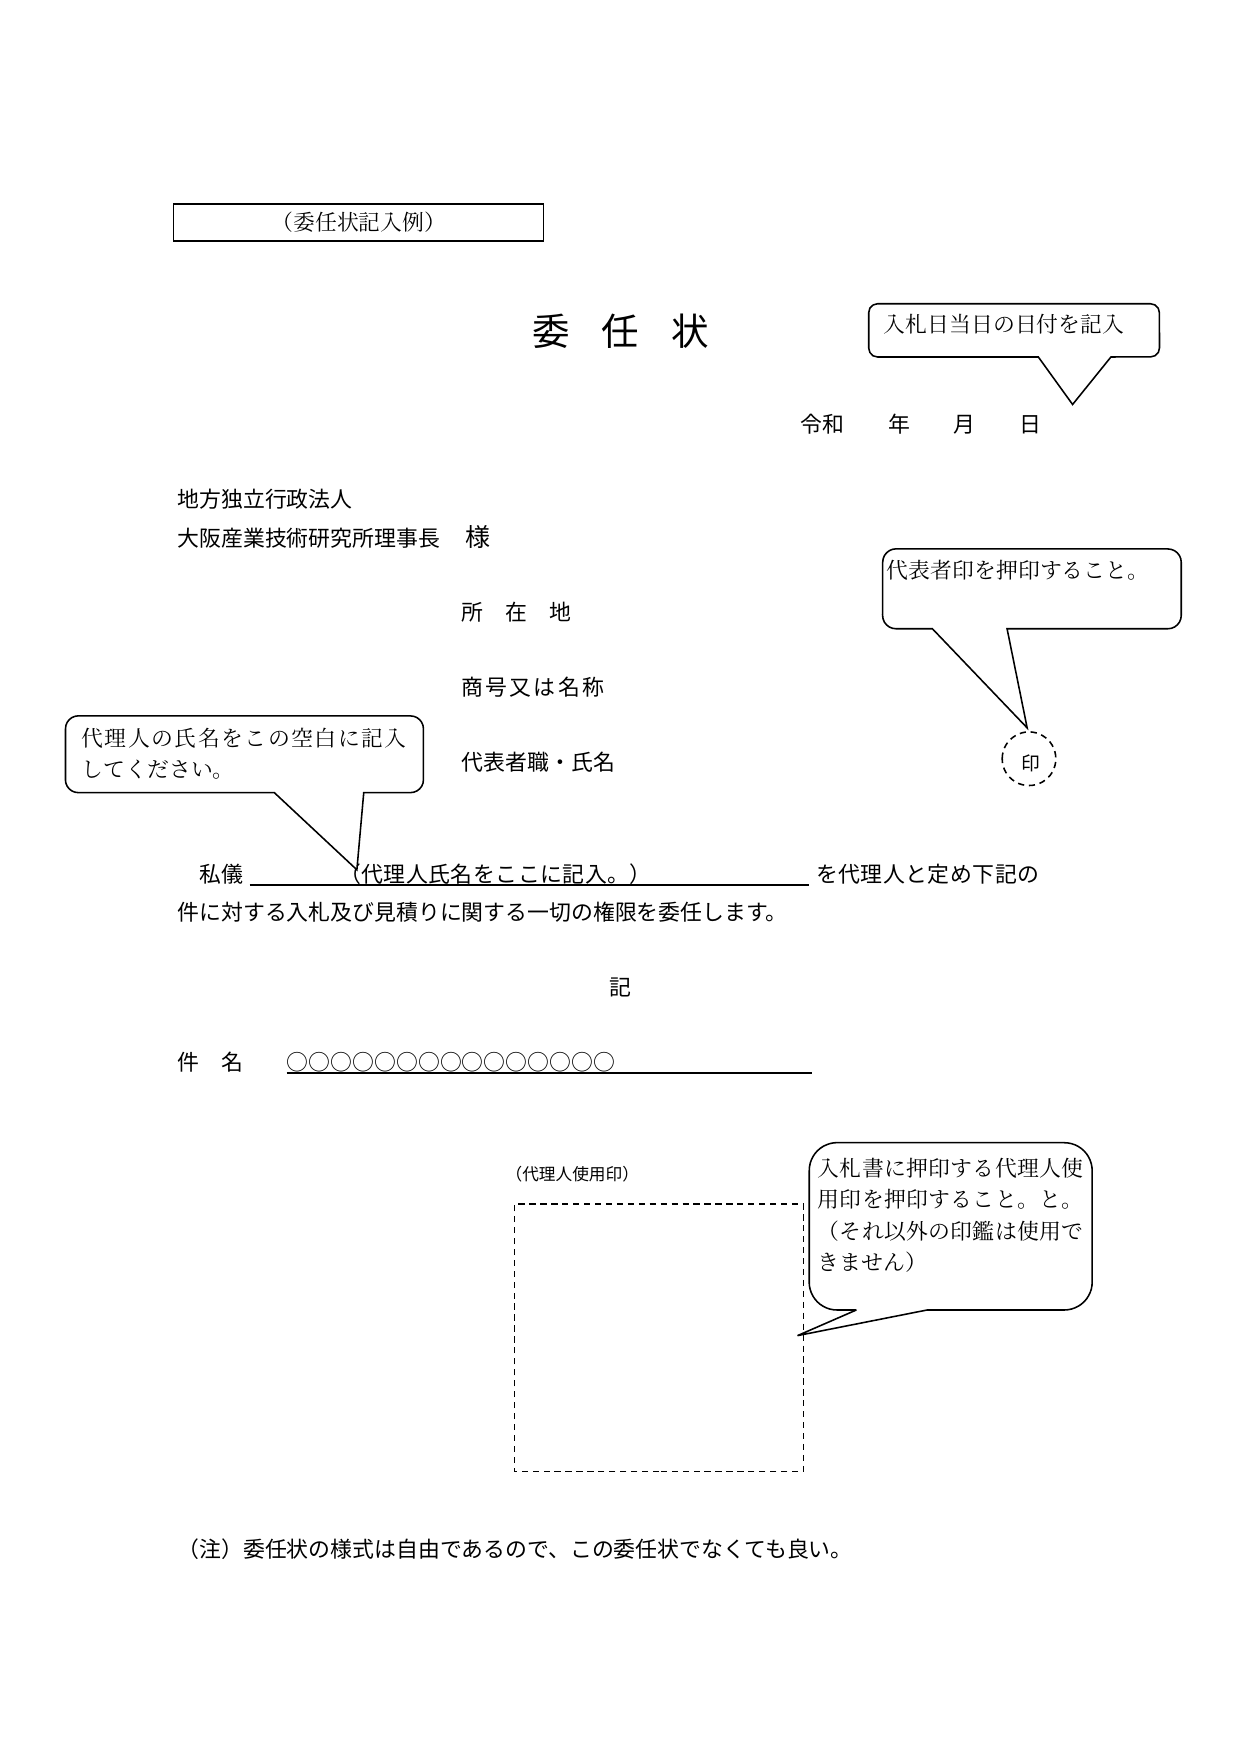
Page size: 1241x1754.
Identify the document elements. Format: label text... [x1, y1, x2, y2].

text 商号又は名称 [1016, 667, 1063, 704]
text 令和 年 月 日 [177, 404, 1041, 442]
text 所在地 [462, 592, 889, 629]
text 大阪産業技術研究所理事長 様 [177, 517, 1063, 554]
text 商号又は名称 [462, 667, 1002, 704]
text 代表者職・氏名 印 [462, 742, 1063, 779]
text 地方独立行政法人 [177, 479, 1063, 517]
text （注）委任状の様式は自由であるので、この委任状でなくても良い。 [177, 1529, 1063, 1567]
subtitle 記 [177, 967, 1063, 1004]
text 私儀 （代理人氏名をここに記入。） を代理人と定め下記の件に対する入札及び見積りに関する一切の権限を委任します。 [177, 854, 1040, 929]
text 委任状 [177, 292, 1063, 367]
text 件 名 ○○○○○○○○○○○○○○○ [177, 1042, 1063, 1079]
text （代理人使用印） [177, 1154, 813, 1192]
